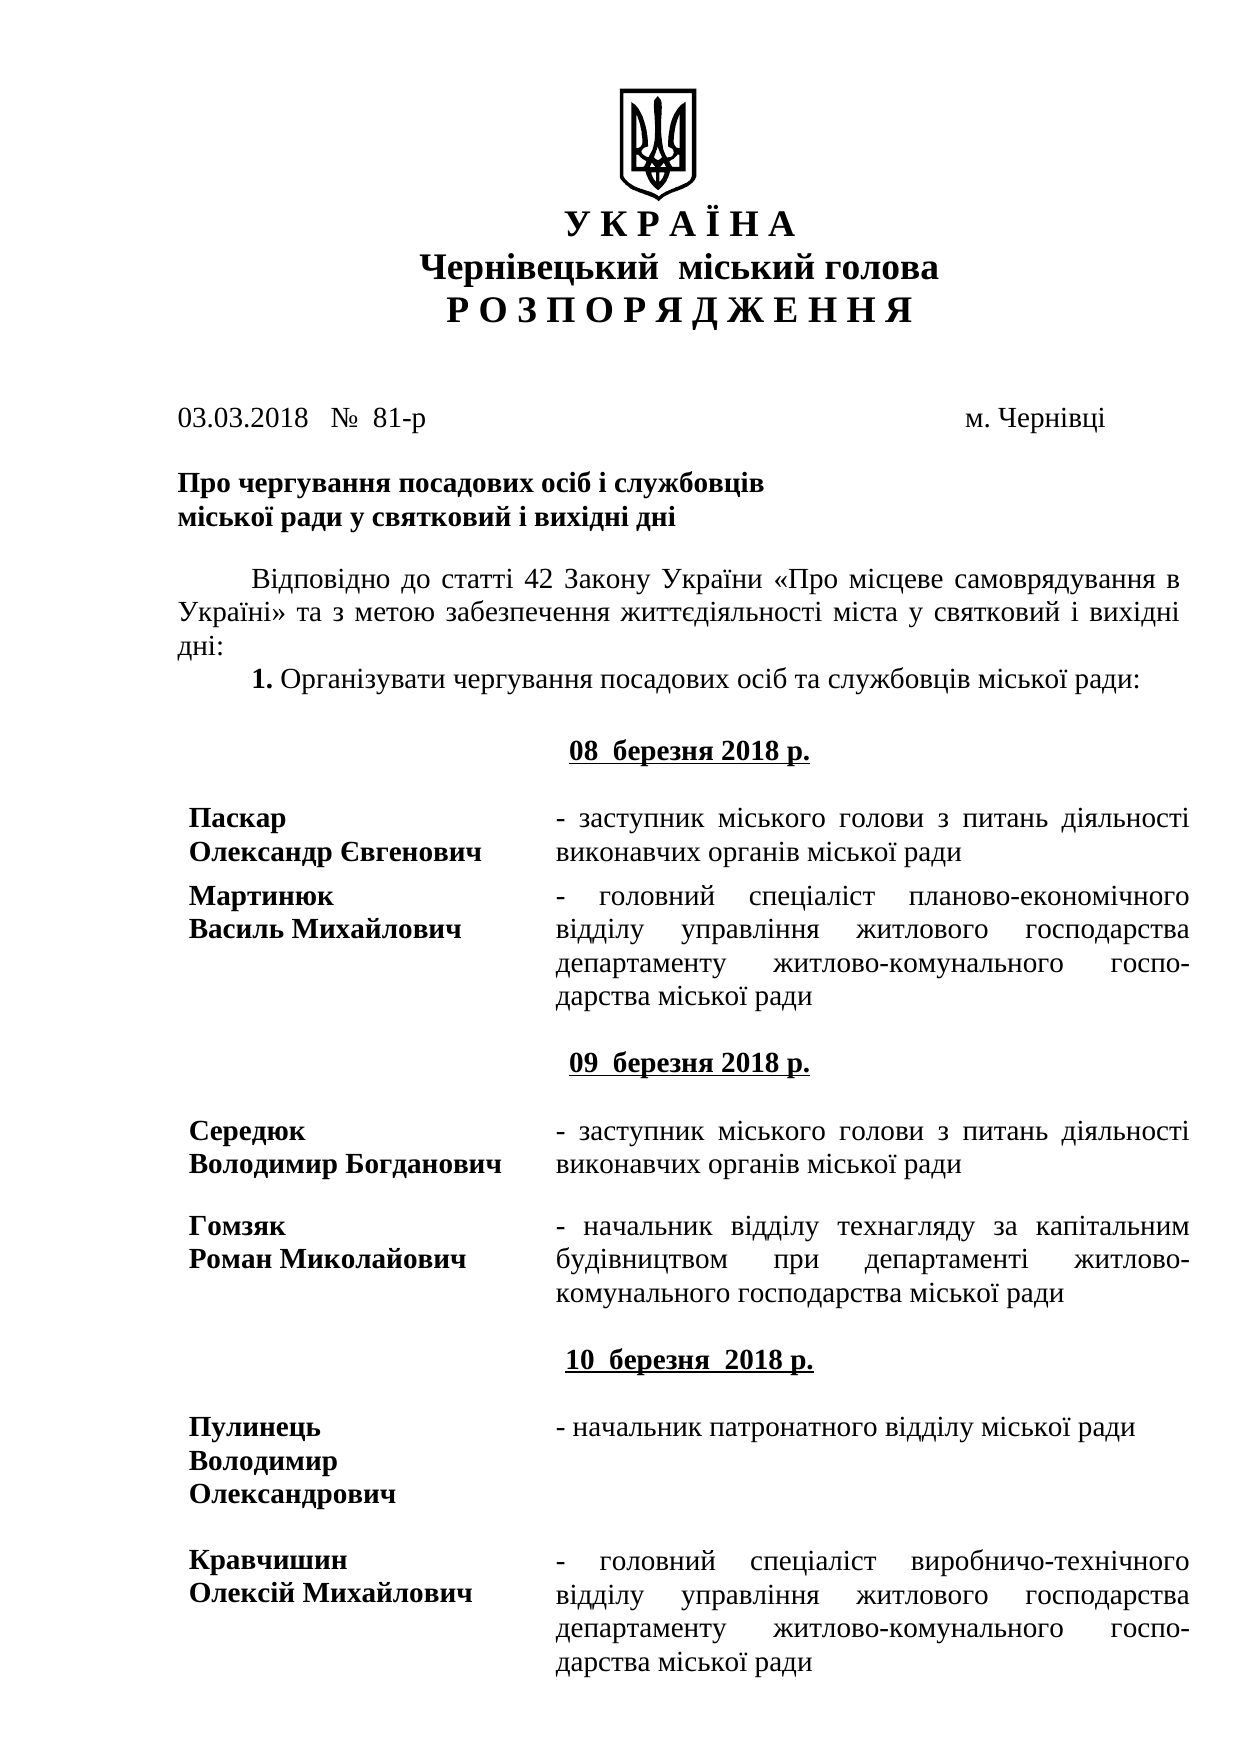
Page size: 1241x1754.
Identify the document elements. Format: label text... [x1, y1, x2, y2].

table_cell - головний спеціаліст планово-економічного відділу управління житлового господарства департаменту житлово-комунального госпо-дарства міської ради [544, 878, 1202, 1012]
text У К Р А Ї Н А [177, 201, 1181, 244]
table_header 08 березня 2018 р. [177, 714, 1202, 801]
subtitle Р О З П О Р Я Д Ж Е Н Н Я [177, 287, 1181, 331]
text міської ради у святковий і вихідні дні [177, 499, 1181, 532]
table_cell - головний спеціаліст виробничо-технічного відділу управління житлового господарства департаменту житлово-комунального госпо-дарства міської ради [544, 1543, 1202, 1677]
table_cell - начальник патронатного відділу міської ради [544, 1409, 1202, 1543]
table_cell Пулинець Володимир Олександрович [177, 1409, 544, 1543]
table_cell 10 березня 2018 р. [177, 1309, 1202, 1409]
table_cell - заступник міського голови з питань діяльності виконавчих органів міської ради [544, 801, 1202, 878]
table_cell - заступник міського голови з питань діяльності виконавчих органів міської ради [544, 1113, 1202, 1208]
text 03.03.2018 № 81-р м. Чернівці [177, 401, 1181, 434]
table_cell Середюк Володимир Богданович [177, 1113, 544, 1208]
table_cell Гомзяк Роман Миколайович [177, 1208, 544, 1308]
text Чернівецький міський голова [177, 244, 1181, 287]
text Відповідно до статті 42 Закону України «Про місцеве самоврядування в Україні» та з метою забезпечення життєдіяльності міста у святковий і вихідні дні: [177, 561, 1181, 662]
table_cell Паскар Олександр Євгенович [177, 801, 544, 878]
text Про чергування посадових осіб і службовців [177, 465, 1181, 499]
table_cell - начальник відділу технагляду за капітальним будівництвом при департаменті житлово-комунального господарства міської ради [544, 1208, 1202, 1308]
table_cell Мартинюк Василь Михайлович [177, 878, 544, 1012]
table_cell Кравчишин Олексій Михайлович [177, 1543, 544, 1677]
table_cell 09 березня 2018 р. [177, 1012, 1202, 1113]
text 1. Організувати чергування посадових осіб та службовців міської ради: [177, 662, 1181, 695]
